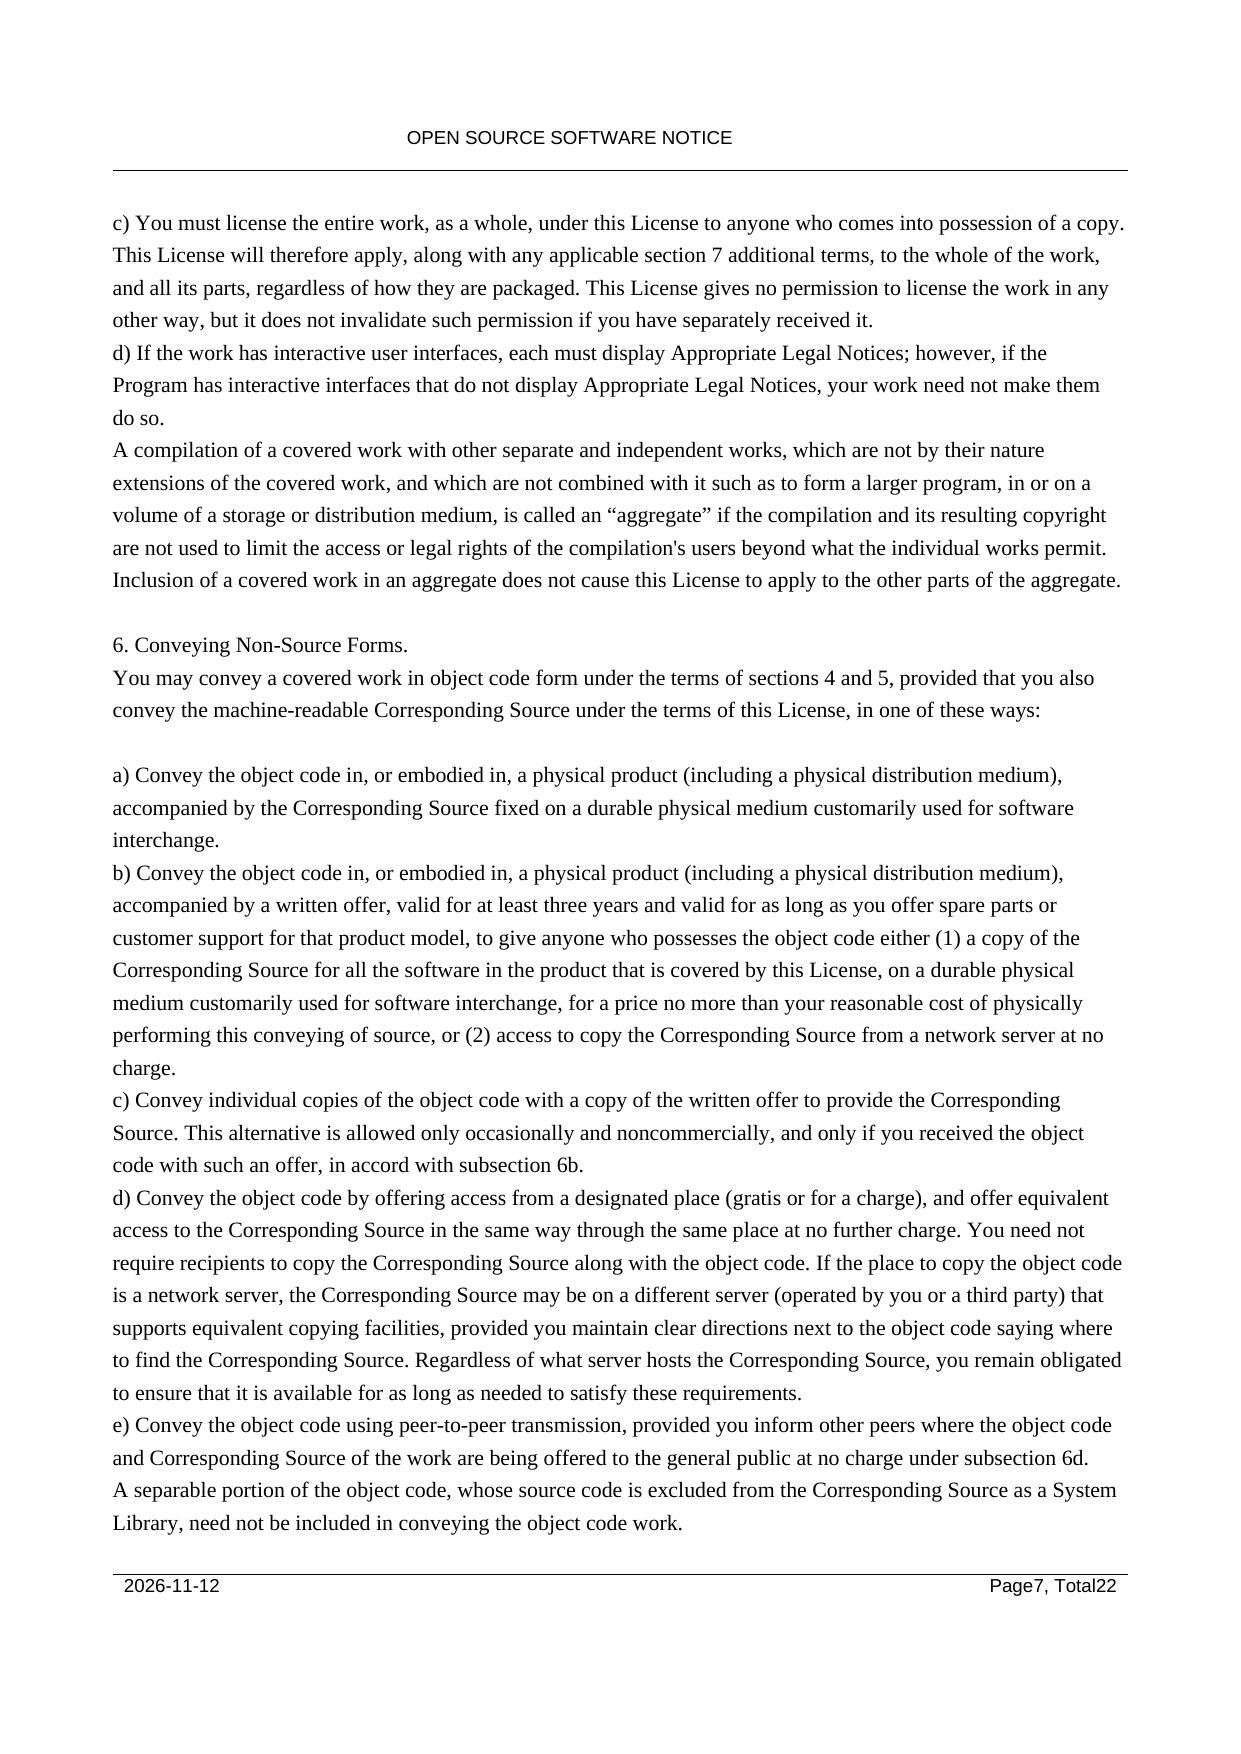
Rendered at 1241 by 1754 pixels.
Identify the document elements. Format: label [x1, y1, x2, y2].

text [112, 206, 1128, 1539]
